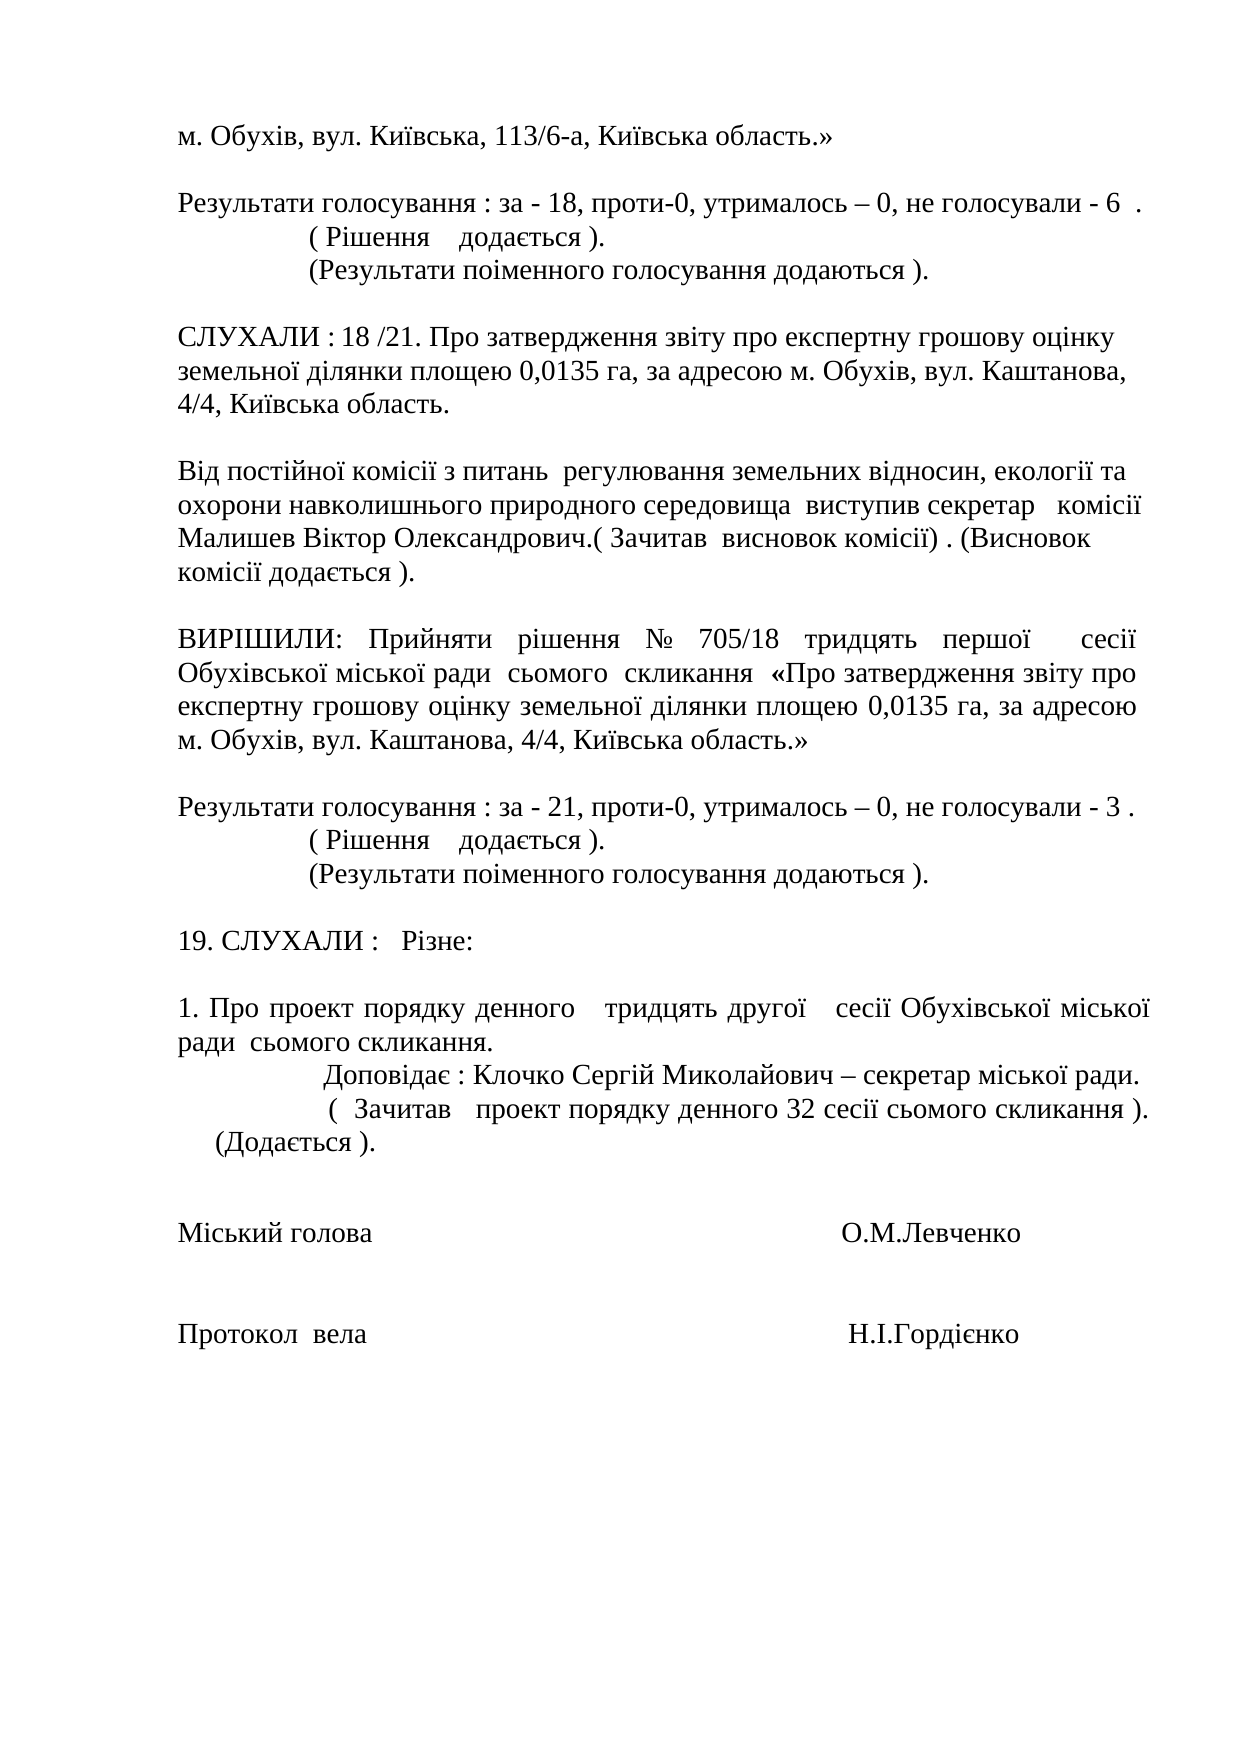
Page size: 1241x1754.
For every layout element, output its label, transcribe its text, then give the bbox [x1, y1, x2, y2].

subtitle (Результати поіменного голосування додаються ). [177, 252, 1152, 286]
text СЛУХАЛИ : 18 /21. Про затвердження звіту про експертну грошову оцінку земельної ділянки площею 0,0135 га, за адресою м. Обухів, вул. Каштанова, 4/4, Київська область. [177, 319, 1152, 420]
subtitle ( Рішення додається ). [177, 219, 1152, 252]
text ВИРІШИЛИ: Прийняти рішення № 705/18 тридцять першої сесії Обухівської міської ради сьомого скликання «Про затвердження звіту про експертну грошову оцінку земельної ділянки площею 0,0135 га, за адресою м. Обухів, вул. Каштанова, 4/4, Київська область.» [177, 621, 1137, 755]
text ( Зачитав проект порядку денного 32 сесії сьомого скликання ). (Додається ). [215, 1091, 1152, 1158]
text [177, 118, 1137, 152]
subtitle (Результати поіменного голосування додаються ). [177, 856, 1152, 889]
subtitle Результати голосування : за - 18, проти-0, утрималось – 0, не голосували - 6 . [177, 185, 1152, 219]
text Міський голова О.М.Левченко [177, 1216, 1152, 1249]
subtitle Результати голосування : за - 21, проти-0, утрималось – 0, не голосували - 3 . [177, 789, 1152, 822]
text Доповідає : Клочко Сергій Миколайович – секретар міської ради. [177, 1057, 1152, 1091]
subtitle ( Рішення додається ). [177, 822, 1152, 856]
subtitle 1. Про проект порядку денного тридцять другої сесії Обухівської міської ради сьомого скликання. [177, 990, 1152, 1057]
text Протокол вела Н.І.Гордієнко [177, 1316, 1152, 1350]
subtitle 19. СЛУХАЛИ : Різне: [177, 923, 1152, 957]
